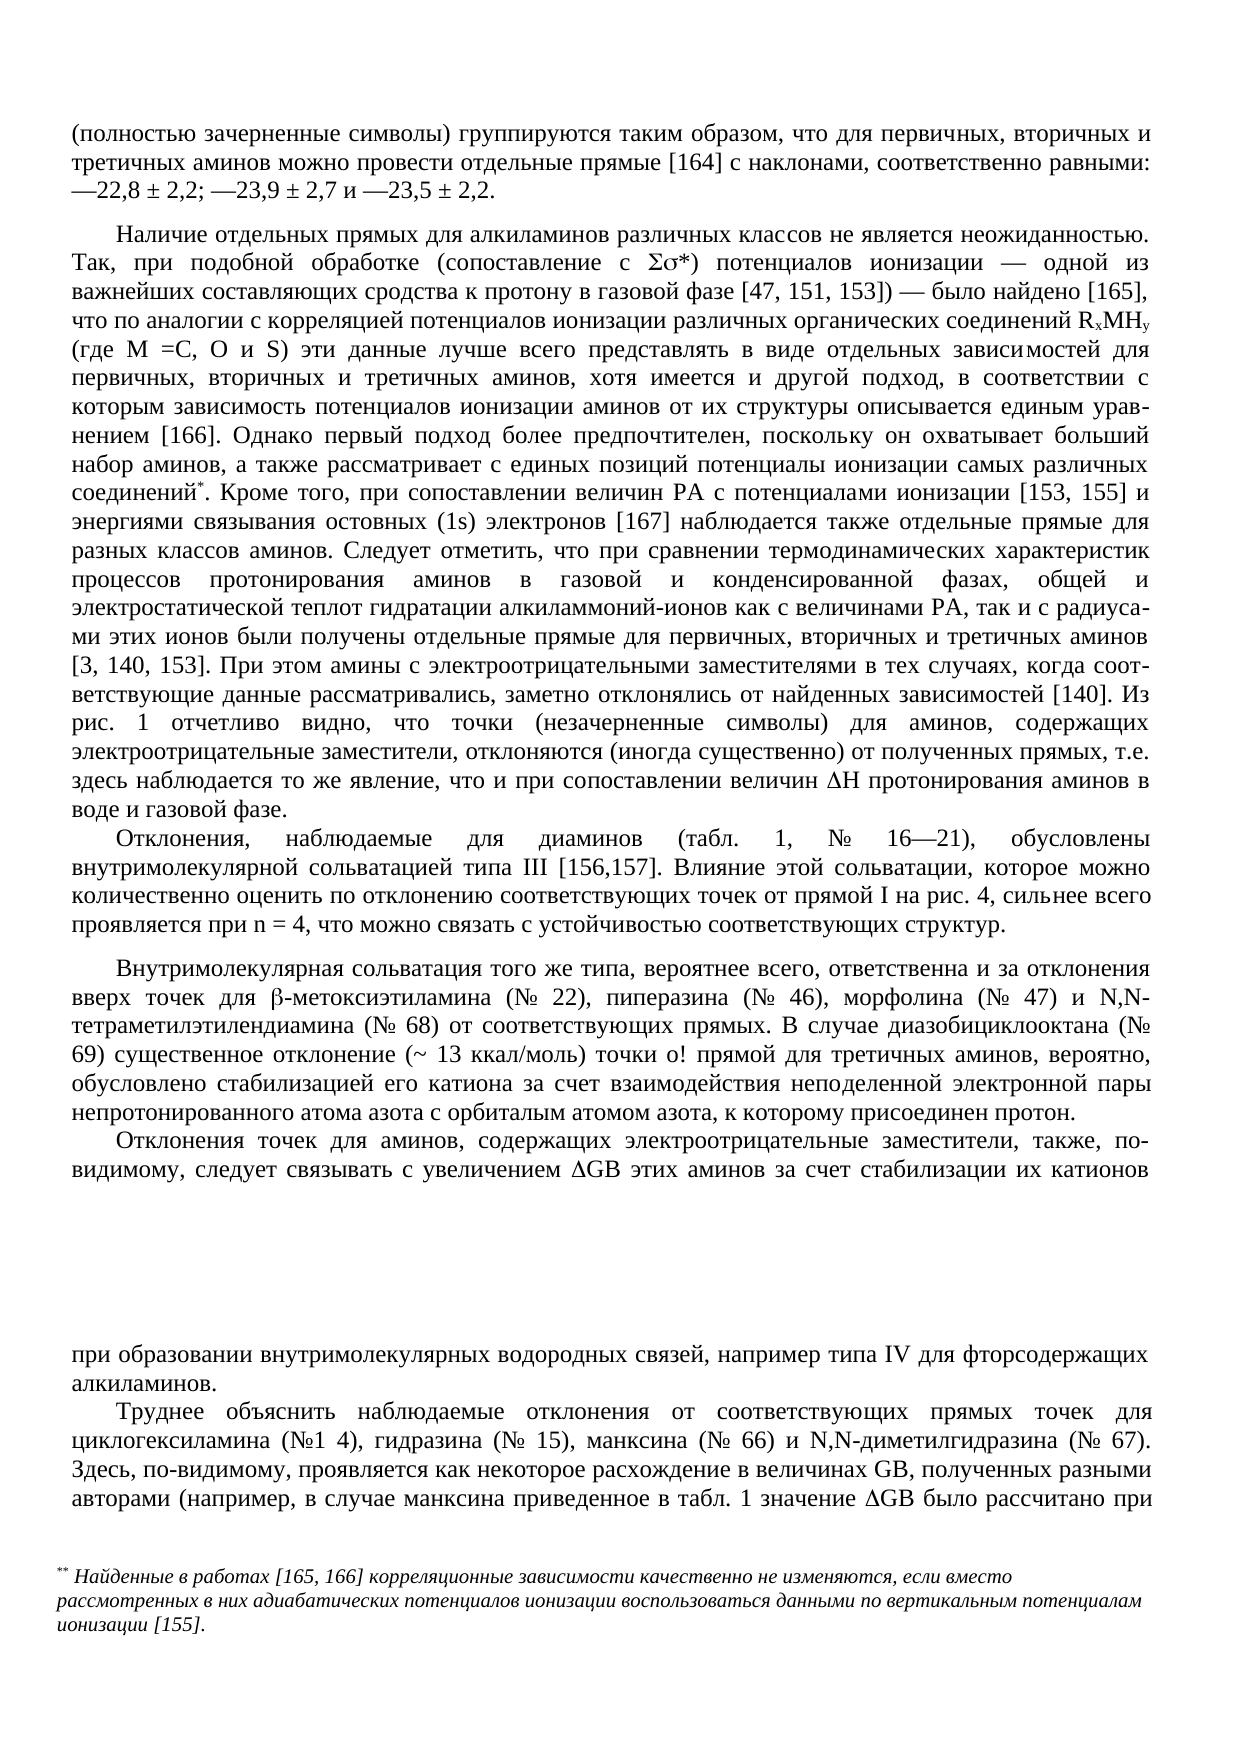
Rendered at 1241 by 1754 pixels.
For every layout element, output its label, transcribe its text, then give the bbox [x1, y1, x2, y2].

text Наличие отдельных прямых для алкиламинов различных классов не является неожиданностью. Так, при подобной обработке (сопоставление с *) потенциалов ионизации — одной из важнейших составляющих сродства к протону в газовой фазе [47, 151, 153]) — было найдено [165], что по аналогии с корреляцией потенциалов ионизации различных органических соединений RxМНy (где М =С, О и S) эти данные лучше всего представлять в виде отдельных зависимостей для первичных, вторичных и третичных аминов, хотя имеется и другой подход, в соответствии с которым зависимость потенциалов ионизации аминов от их структуры описывается единым уравнением [166]. Однако первый подход более предпочтителен, поскольку он охватывает больший набор аминов, а также рассматривает с единых позиций потенциалы ионизации самых различных соединений*. Кроме того, при сопоставлении величин РА с потенциалами ионизации [153, 155] и энергиями связывания остовных (1s) электронов [167] наблюдается также отдельные прямые для разных классов аминов. Следует отметить, что при сравнении термодинамических характеристик процессов протонирования аминов в газовой и конденсированной фазах, общей и электростатической теплот гидратации алкиламмоний-ионов как с величинами РА, так и с радиусами этих ионов были получены отдельные прямые для первичных, вторичных и третичных аминов [3, 140, 153]. При этом амины с электроотрицательными заместителями в тех случаях, когда соответствующие данные рассматривались, заметно отклонялись от найденных зависимостей [140]. Из рис. 1 отчетливо видно, что точки (незачерненные символы) для аминов, содержащих электроотрицательные заместители, отклоняются (иногда существенно) от полученных прямых, т.е. здесь наблюдается то же явление, что и при сопоставлении величин Н протонирования аминов в воде и газовой фазе. [71, 219, 1150, 822]
text Внутримолекулярная сольватация того же типа, вероятнее всего, ответственна и за отклонения вверх точек для -метоксиэтиламина (№ 22), пиперазина (№ 46), морфолина (№ 47) и N,N-тетраметилэтилендиамина (№ 68) от соответствующих прямых. В случае диазобициклооктана (№ 69) существенное отклонение (~ 13 ккал/моль) точки о! прямой для третичных аминов, вероятно, обусловлено стабилизацией его катиона за счет взаимодействия неподеленной электронной пары непротонированного атома азота с орбиталым атомом азота, к которому присоединен протон. [71, 953, 1152, 1126]
text Отклонения, наблюдаемые для диаминов (табл. 1, № 16—21), обусловлены внутримолекулярной сольватацией типа III [156,157]. Влияние этой сольватации, которое можно количественно оценить по отклонению соответствующих точек от прямой I на рис. 4, сильнее всего проявляется при n = 4, что можно связать с устойчивостью соответствующих структур. [71, 823, 1152, 938]
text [71, 118, 1152, 204]
text Отклонения точек для аминов, содержащих электроотрицательные заместители, также, по-видимому, следует связывать с увеличением GB этих аминов за счет стабилизации их катионов при образовании внутримолекулярных водородных связей, например типа IV для фторсодержащих алкиламинов. [71, 1126, 1149, 1396]
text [71, 1396, 1153, 1511]
